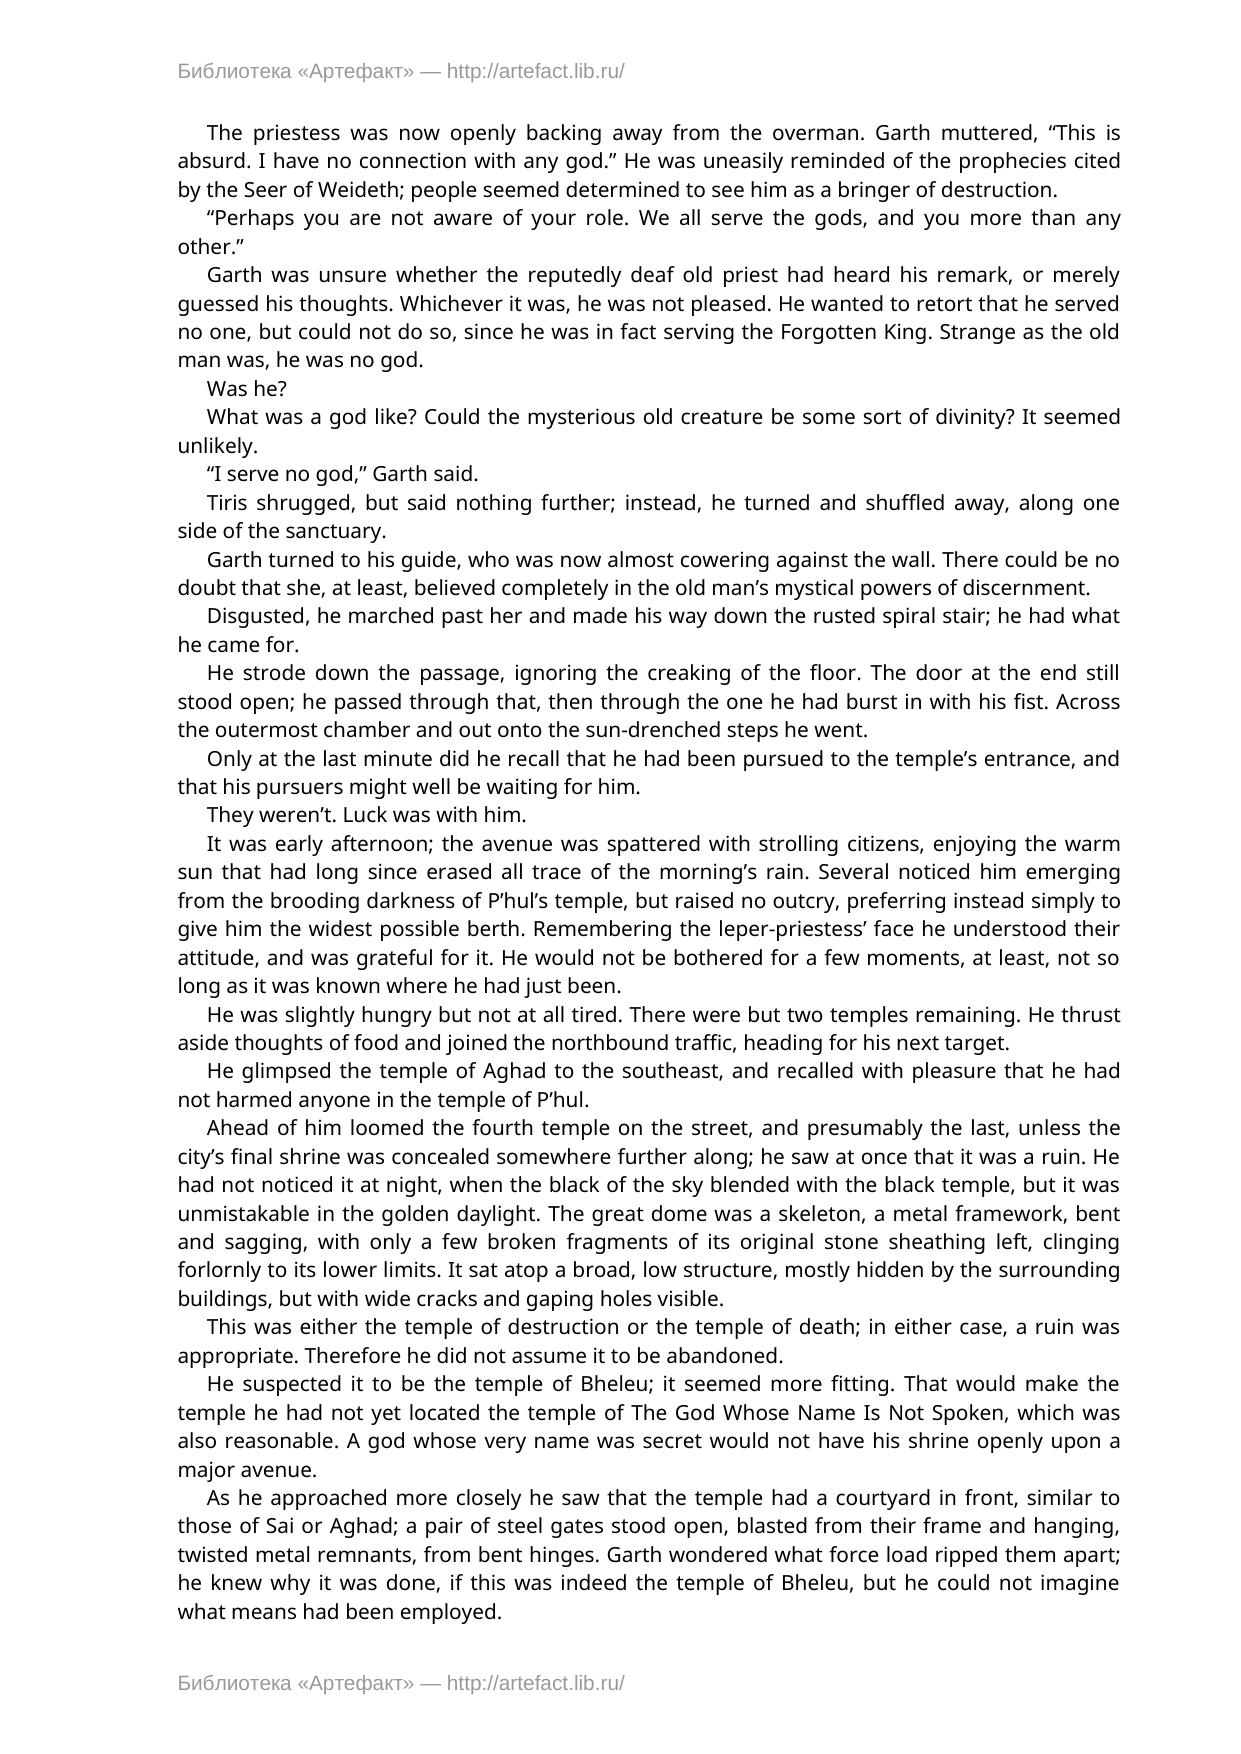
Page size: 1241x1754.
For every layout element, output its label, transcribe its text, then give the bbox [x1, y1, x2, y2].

text He glimpsed the temple of Aghad to the southeast, and recalled with pleasure that he had not harmed anyone in the temple of P’hul. [177, 1057, 1122, 1113]
text “I serve no god,” Garth said. [177, 459, 1122, 488]
text As he approached more closely he saw that the temple had a courtyard in front, similar to those of Sai or Aghad; a pair of steel gates stood open, blasted from their frame and hanging, twisted metal remnants, from bent hinges. Garth wondered what force load ripped them apart; he knew why it was done, if this was indeed the temple of Bheleu, but he could not imagine what means had been employed. [177, 1483, 1122, 1625]
text Garth was unsure whether the reputedly deaf old priest had heard his remark, or merely guessed his thoughts. Whichever it was, he was not pleased. He wanted to retort that he served no one, but could not do so, since he was in fact serving the Forgotten King. Strange as the old man was, he was no god. [177, 260, 1122, 374]
text He was slightly hungry but not at all tired. There were but two temples remaining. He thrust aside thoughts of food and joined the northbound traffic, heading for his next target. [177, 1000, 1122, 1057]
text This was either the temple of destruction or the temple of death; in either case, a ruin was appropriate. Therefore he did not assume it to be abandoned. [177, 1312, 1122, 1369]
text What was a god like? Could the mysterious old creature be some sort of divinity? It seemed unlikely. [177, 402, 1122, 459]
text He strode down the passage, ignoring the creaking of the floor. The door at the end still stood open; he passed through that, then through the one he had burst in with his fist. Across the outermost chamber and out onto the sun-drenched steps he went. [177, 658, 1122, 744]
text The priestess was now openly backing away from the overman. Garth muttered, “This is absurd. I have no connection with any god.” He was uneasily reminded of the prophecies cited by the Seer of Weideth; people seemed determined to see him as a bringer of destruction. [177, 118, 1122, 203]
text “Perhaps you are not aware of your role. We all serve the gods, and you more than any other.” [177, 203, 1122, 260]
text Garth turned to his guide, who was now almost cowering against the wall. There could be no doubt that she, at least, believed completely in the old man’s mystical powers of discernment. [177, 545, 1122, 602]
text Tiris shrugged, but said nothing further; instead, he turned and shuffled away, along one side of the sanctuary. [177, 488, 1122, 545]
text He suspected it to be the temple of Bheleu; it seemed more fitting. That would make the temple he had not yet located the temple of The God Whose Name Is Not Spoken, which was also reasonable. A god whose very name was secret would not have his shrine openly upon a major avenue. [177, 1369, 1122, 1483]
text Ahead of him loomed the fourth temple on the street, and presumably the last, unless the city’s final shrine was concealed somewhere further along; he saw at once that it was a ruin. He had not noticed it at night, when the black of the sky blended with the black temple, but it was unmistakable in the golden daylight. The great dome was a skeleton, a metal framework, bent and sagging, with only a few broken fragments of its original stone sheathing left, clinging forlornly to its lower limits. It sat atop a broad, low structure, mostly hidden by the surrounding buildings, but with wide cracks and gaping holes visible. [177, 1113, 1122, 1312]
text They weren’t. Luck was with him. [177, 801, 1122, 829]
text Disgusted, he marched past her and made his way down the rusted spiral stair; he had what he came for. [177, 602, 1122, 658]
text Was he? [177, 374, 1122, 402]
text Only at the last minute did he recall that he had been pursued to the temple’s entrance, and that his pursuers might well be waiting for him. [177, 744, 1122, 801]
text It was early afternoon; the avenue was spattered with strolling citizens, enjoying the warm sun that had long since erased all trace of the morning’s rain. Several noticed him emerging from the brooding darkness of P’hul’s temple, but raised no outcry, preferring instead simply to give him the widest possible berth. Remembering the leper-priestess’ face he understood their attitude, and was grateful for it. He would not be bothered for a few moments, at least, not so long as it was known where he had just been. [177, 829, 1122, 1000]
